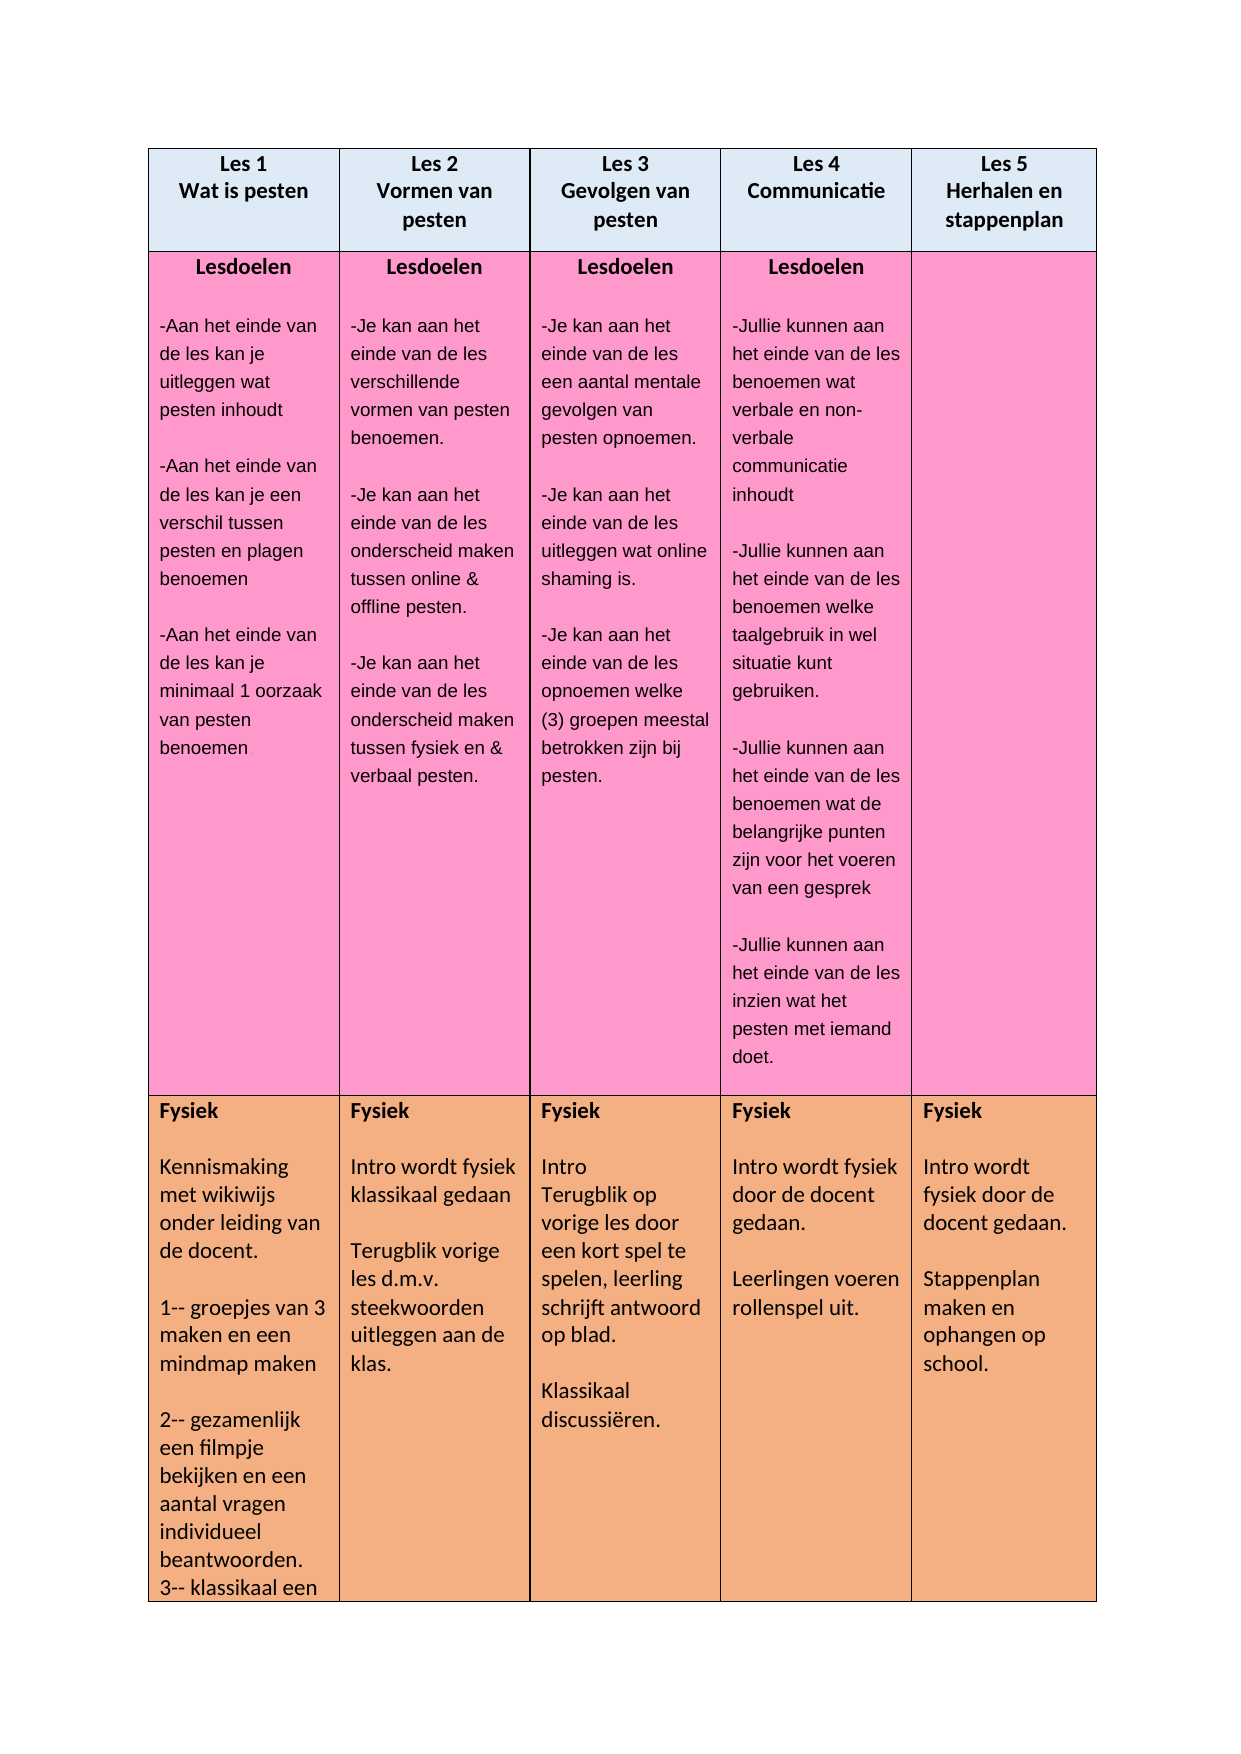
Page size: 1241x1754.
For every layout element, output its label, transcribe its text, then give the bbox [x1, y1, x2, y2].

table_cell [340, 1096, 529, 1601]
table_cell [531, 1096, 720, 1601]
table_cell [149, 1096, 339, 1601]
table_header Les 5 Herhalen en stappenplan [912, 149, 1096, 251]
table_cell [721, 1096, 911, 1601]
table_cell Lesdoelen -Je kan aan het einde van de les een aantal mentale gevolgen van pesten opnoemen. -Je kan aan het einde van de les uitleggen wat online shaming is. -Je kan aan het einde van de les opnoemen welke (3) groepen meestal betrokken zijn bij pesten. [531, 252, 720, 1095]
table_cell Lesdoelen -Jullie kunnen aan het einde van de les benoemen wat verbale en non-verbale communicatie inhoudt -Jullie kunnen aan het einde van de les benoemen welke taalgebruik in wel situatie kunt gebruiken. -Jullie kunnen aan het einde van de les benoemen wat de belangrijke punten zijn voor het voeren van een gesprek -Jullie kunnen aan het einde van de les inzien wat het pesten met iemand doet. [721, 252, 911, 1095]
table_header Les 3 Gevolgen van pesten [531, 149, 720, 251]
table_cell Lesdoelen -Je kan aan het einde van de les verschillende vormen van pesten benoemen. -Je kan aan het einde van de les onderscheid maken tussen online & offline pesten. -Je kan aan het einde van de les onderscheid maken tussen fysiek en & verbaal pesten. [340, 252, 529, 1095]
table_header Les 4 Communicatie [721, 149, 911, 251]
table_header Les 1 Wat is pesten [149, 149, 339, 251]
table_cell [912, 1096, 1096, 1601]
table_cell Lesdoelen -Aan het einde van de les kan je uitleggen wat pesten inhoudt -Aan het einde van de les kan je een verschil tussen pesten en plagen benoemen -Aan het einde van de les kan je minimaal 1 oorzaak van pesten benoemen. [149, 252, 339, 1095]
table_header Les 2 Vormen van pesten [340, 149, 529, 251]
table_cell [912, 252, 1096, 1095]
